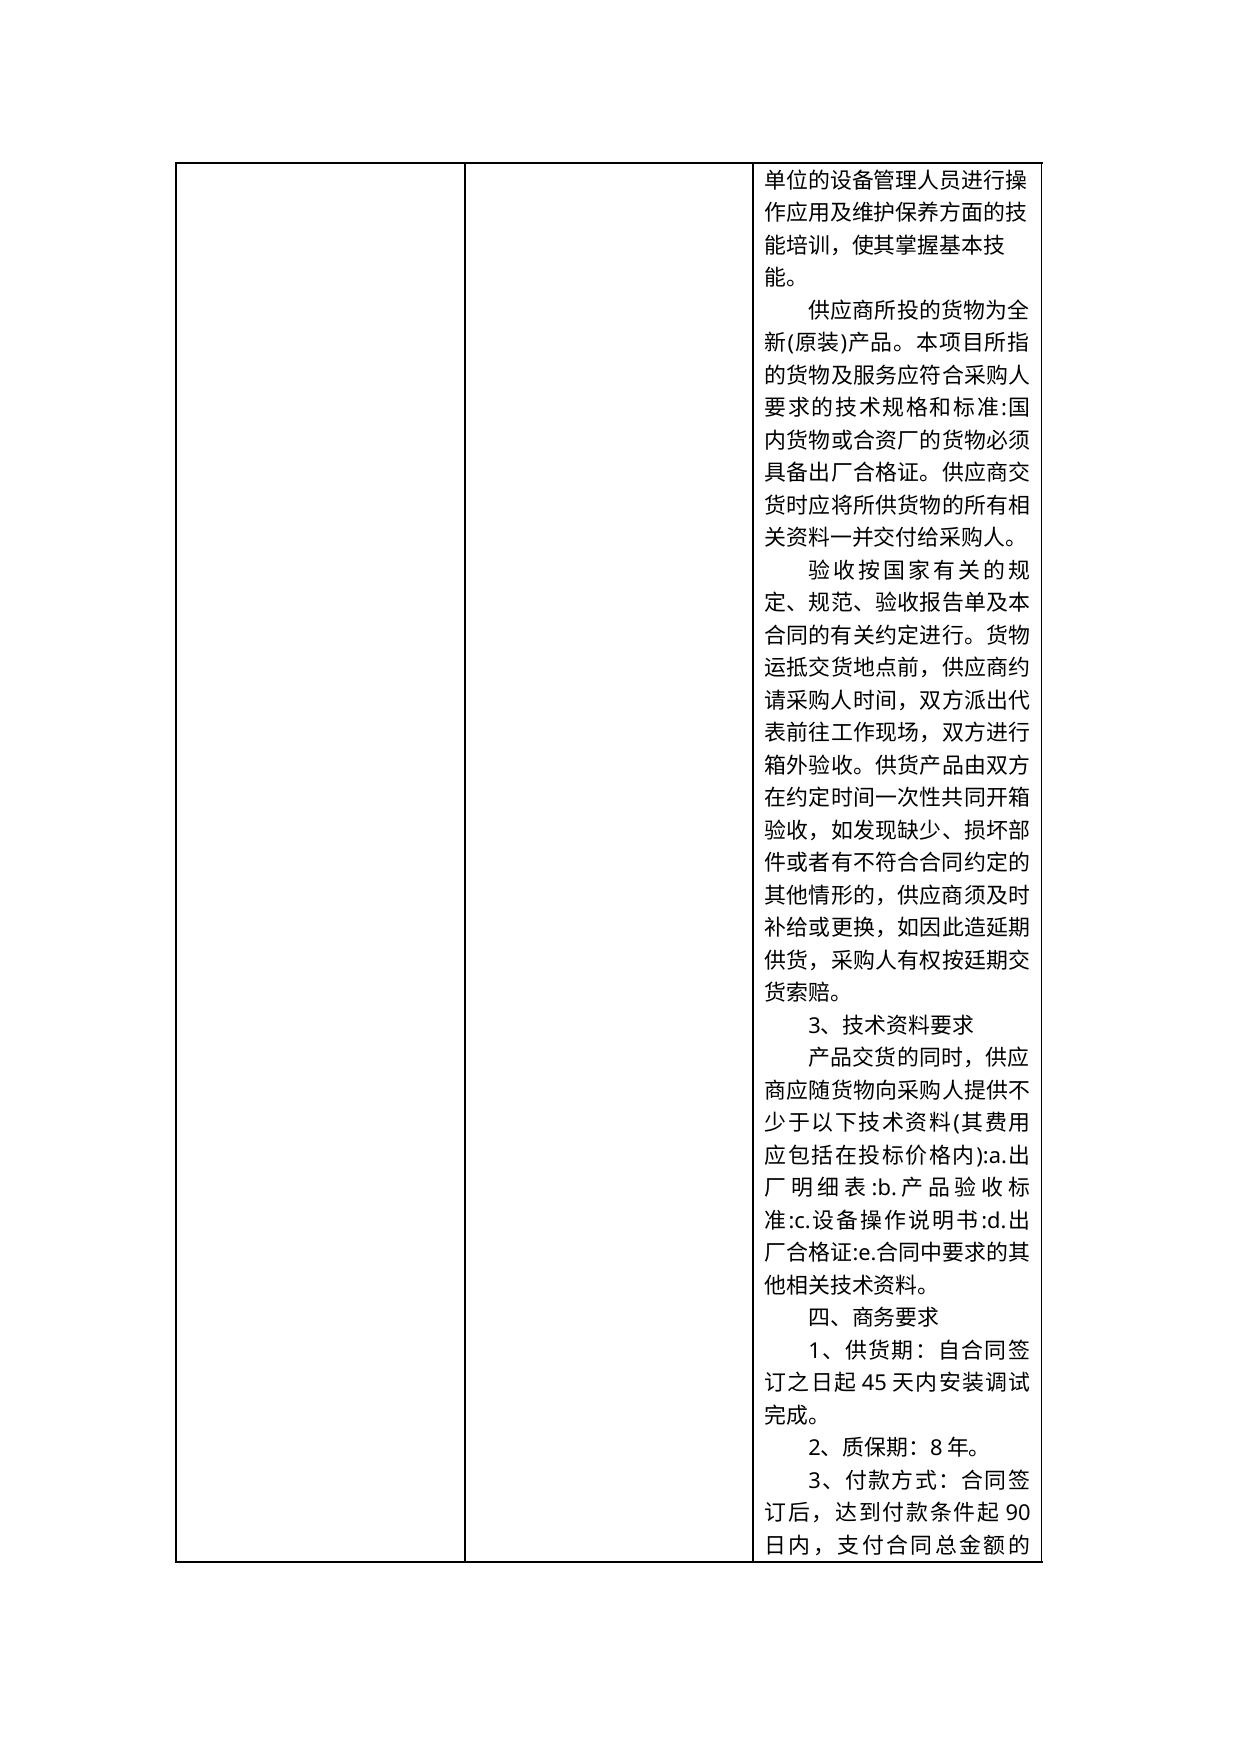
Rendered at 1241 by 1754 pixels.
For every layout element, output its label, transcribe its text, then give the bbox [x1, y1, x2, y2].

table_cell 1 [177, 164, 464, 1561]
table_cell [754, 164, 1041, 1561]
table_cell [466, 164, 752, 1561]
